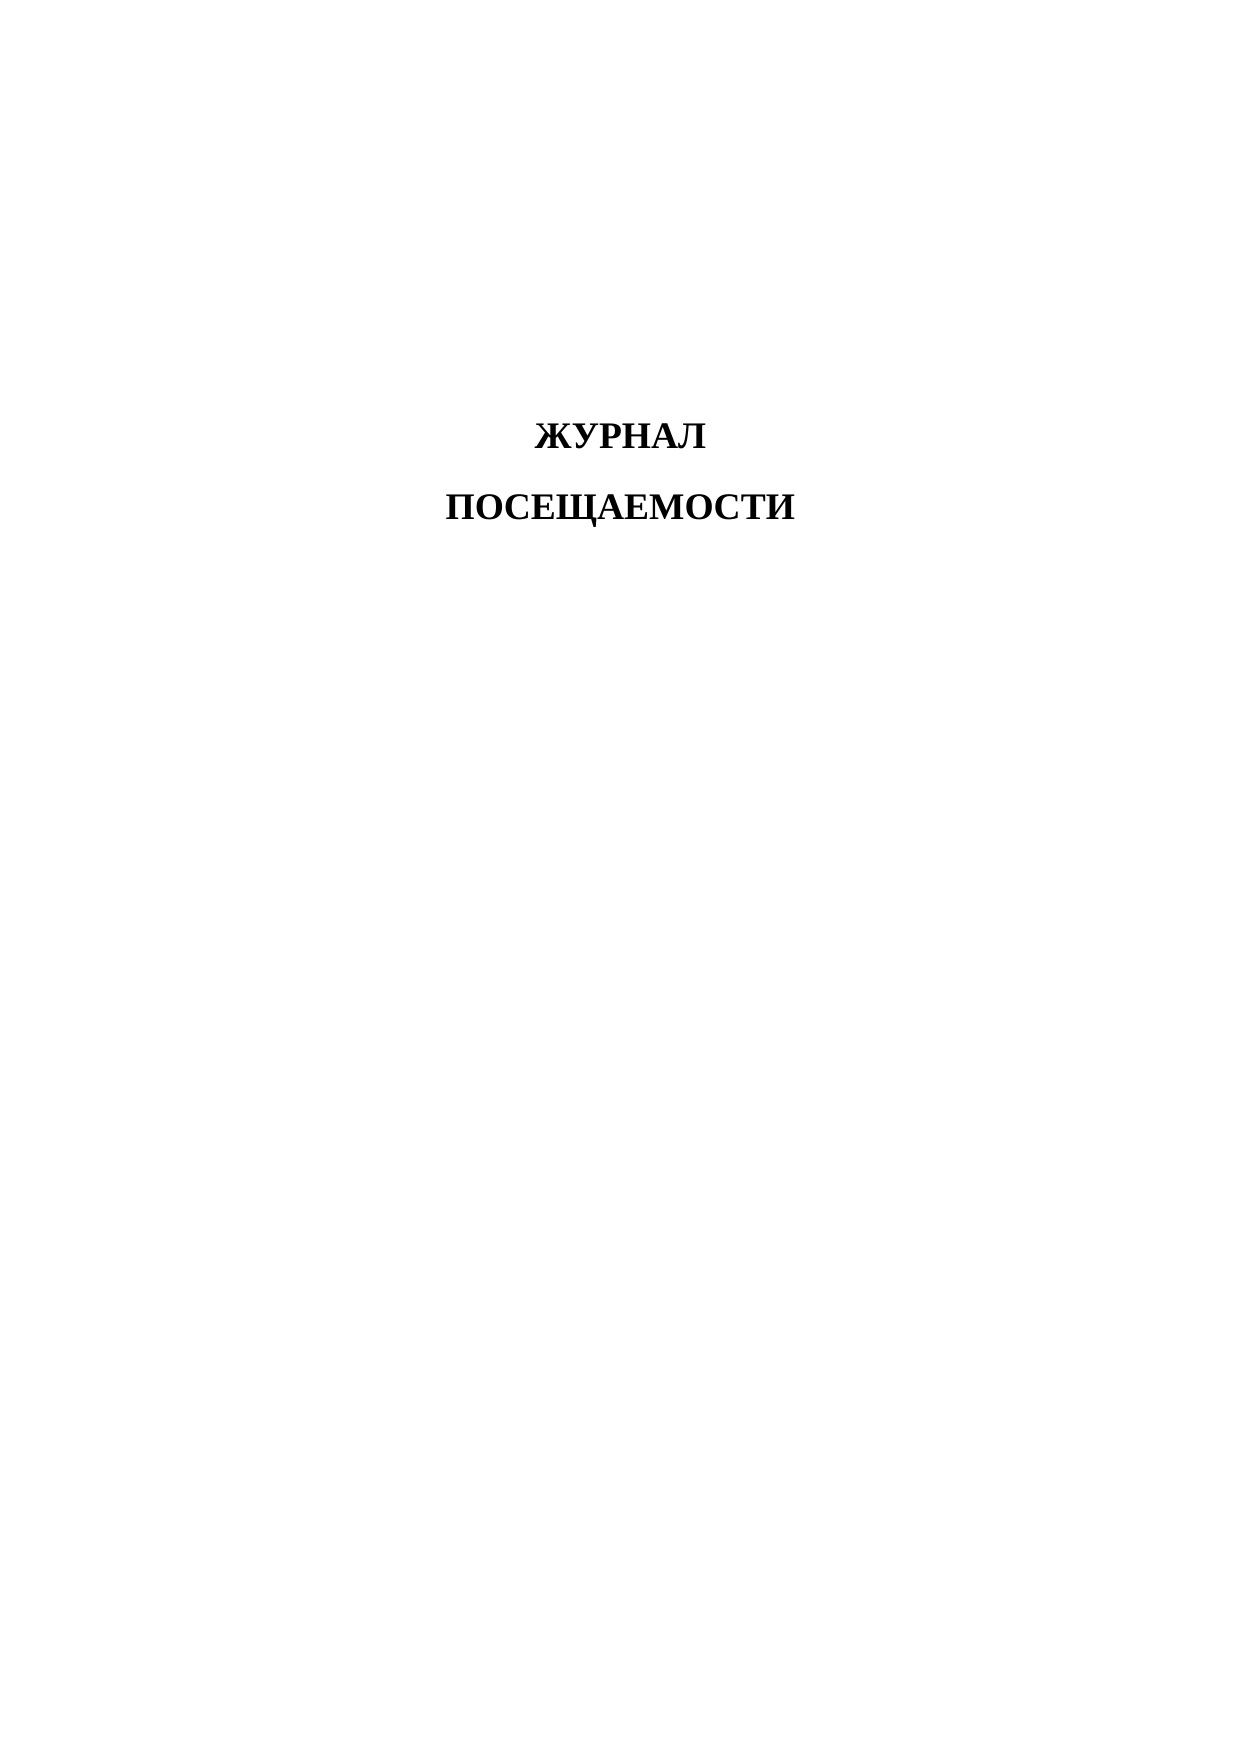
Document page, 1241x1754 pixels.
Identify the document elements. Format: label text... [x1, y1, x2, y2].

text ЖУРНАЛ [75, 414, 1165, 457]
text ПОСЕЩАЕМОСТИ [75, 484, 1165, 527]
